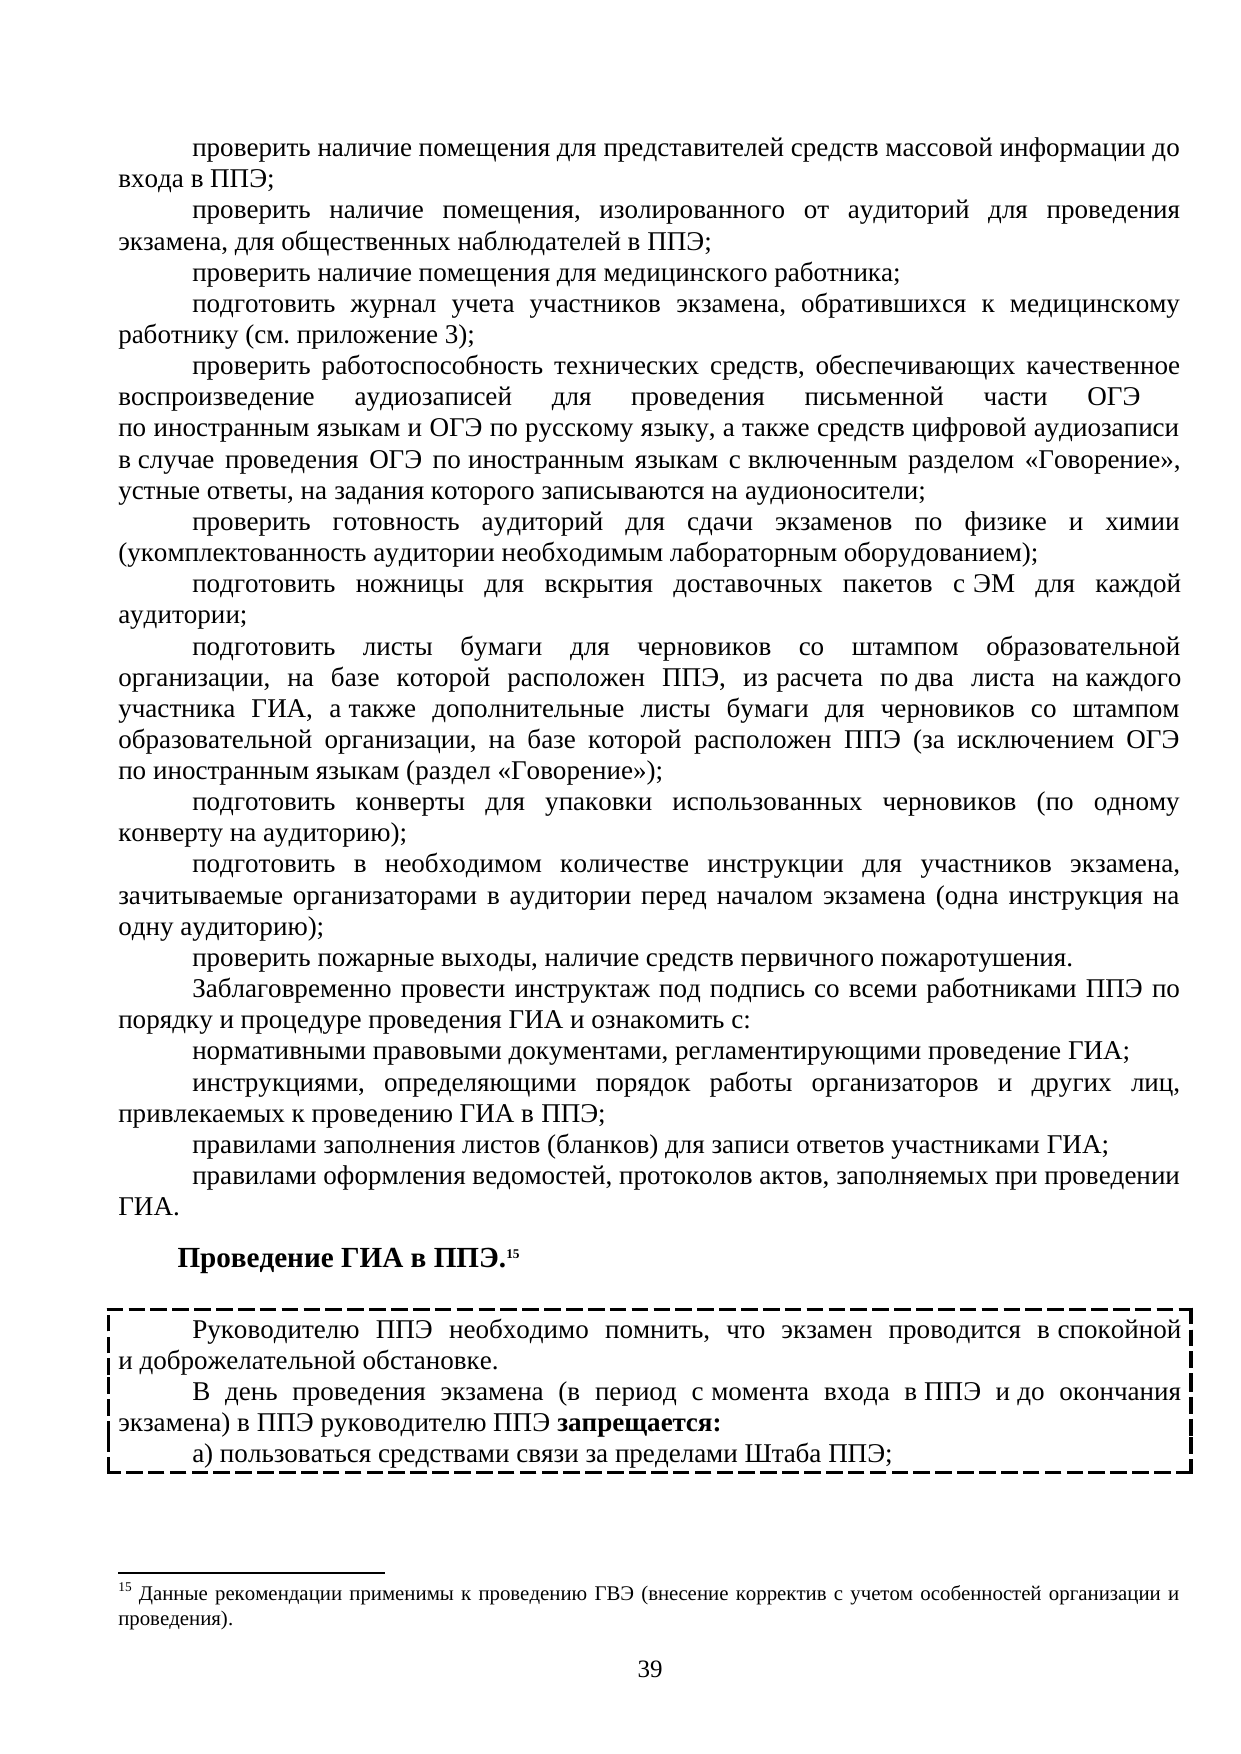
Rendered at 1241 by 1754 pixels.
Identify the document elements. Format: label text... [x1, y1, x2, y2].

list подготовить листы бумаги для черновиков со штампом образовательной организации, на базе которой расположен ППЭ, из расчета по два листа на каждого участника ГИА, а также дополнительные листы бумаги для черновиков со штампом образовательной организации, на базе которой расположен ППЭ (за исключением ОГЭ по иностранным языкам (раздел «Говорение»); [118, 629, 1181, 785]
list подготовить журнал учета участников экзамена, обратившихся к медицинскому работнику (см. приложение 3); [118, 287, 1181, 349]
text Заблаговременно провести инструктаж под подпись со всеми работниками ППЭ по порядку и процедуре проведения ГИА и ознакомить с: [118, 972, 1181, 1034]
list проверить наличие помещения для медицинского работника; [118, 256, 1181, 287]
list нормативными правовыми документами, регламентирующими проведение ГИА; [118, 1034, 1181, 1066]
list проверить готовность аудиторий для сдачи экзаменов по физике и химии (укомплектованность аудитории необходимым лабораторным оборудованием); [118, 505, 1181, 567]
list инструкциями, определяющими порядок работы организаторов и других лиц, привлекаемых к проведению ГИА в ППЭ; [118, 1066, 1181, 1128]
list проверить наличие помещения, изолированного от аудиторий для проведения экзамена, для общественных наблюдателей в ППЭ; [118, 193, 1181, 256]
list подготовить ножницы для вскрытия доставочных пакетов с ЭМ для каждой аудитории; [118, 567, 1181, 629]
text а) пользоваться средствами связи за пределами Штаба ППЭ; [107, 1432, 1193, 1474]
list правилами заполнения листов (бланков) для записи ответов участниками ГИА; [118, 1128, 1181, 1159]
text В день проведения экзамена (в период с момента входа в ППЭ и до окончания экзамена) в ППЭ руководителю ППЭ запрещается: [118, 1375, 1181, 1432]
list подготовить в необходимом количестве инструкции для участников экзамена, зачитываемые организаторами в аудитории перед началом экзамена (одна инструкция на одну аудиторию); [118, 848, 1181, 941]
list правилами оформления ведомостей, протоколов актов, заполняемых при проведении ГИА. [118, 1159, 1181, 1221]
text Руководителю ППЭ необходимо помнить, что экзамен проводится в спокойной и доброжелательной обстановке. [107, 1308, 1193, 1375]
text Проведение ГИА в ППЭ. [118, 1241, 1181, 1274]
list проверить работоспособность технических средств, обеспечивающих качественное воспроизведение аудиозаписей для проведения письменной части ОГЭ по иностранным языкам и ОГЭ по русскому языку, а также средств цифровой аудиозаписи в случае проведения ОГЭ по иностранным языкам с включенным разделом «Говорение», устные ответы, на задания которого записываются на аудионосители; [118, 349, 1181, 505]
list проверить наличие помещения для представителей средств массовой информации до входа в ППЭ; [118, 131, 1181, 193]
list подготовить конверты для упаковки использованных черновиков (по одному конверту на аудиторию); [118, 785, 1181, 848]
list проверить пожарные выходы, наличие средств первичного пожаротушения. [118, 941, 1181, 972]
